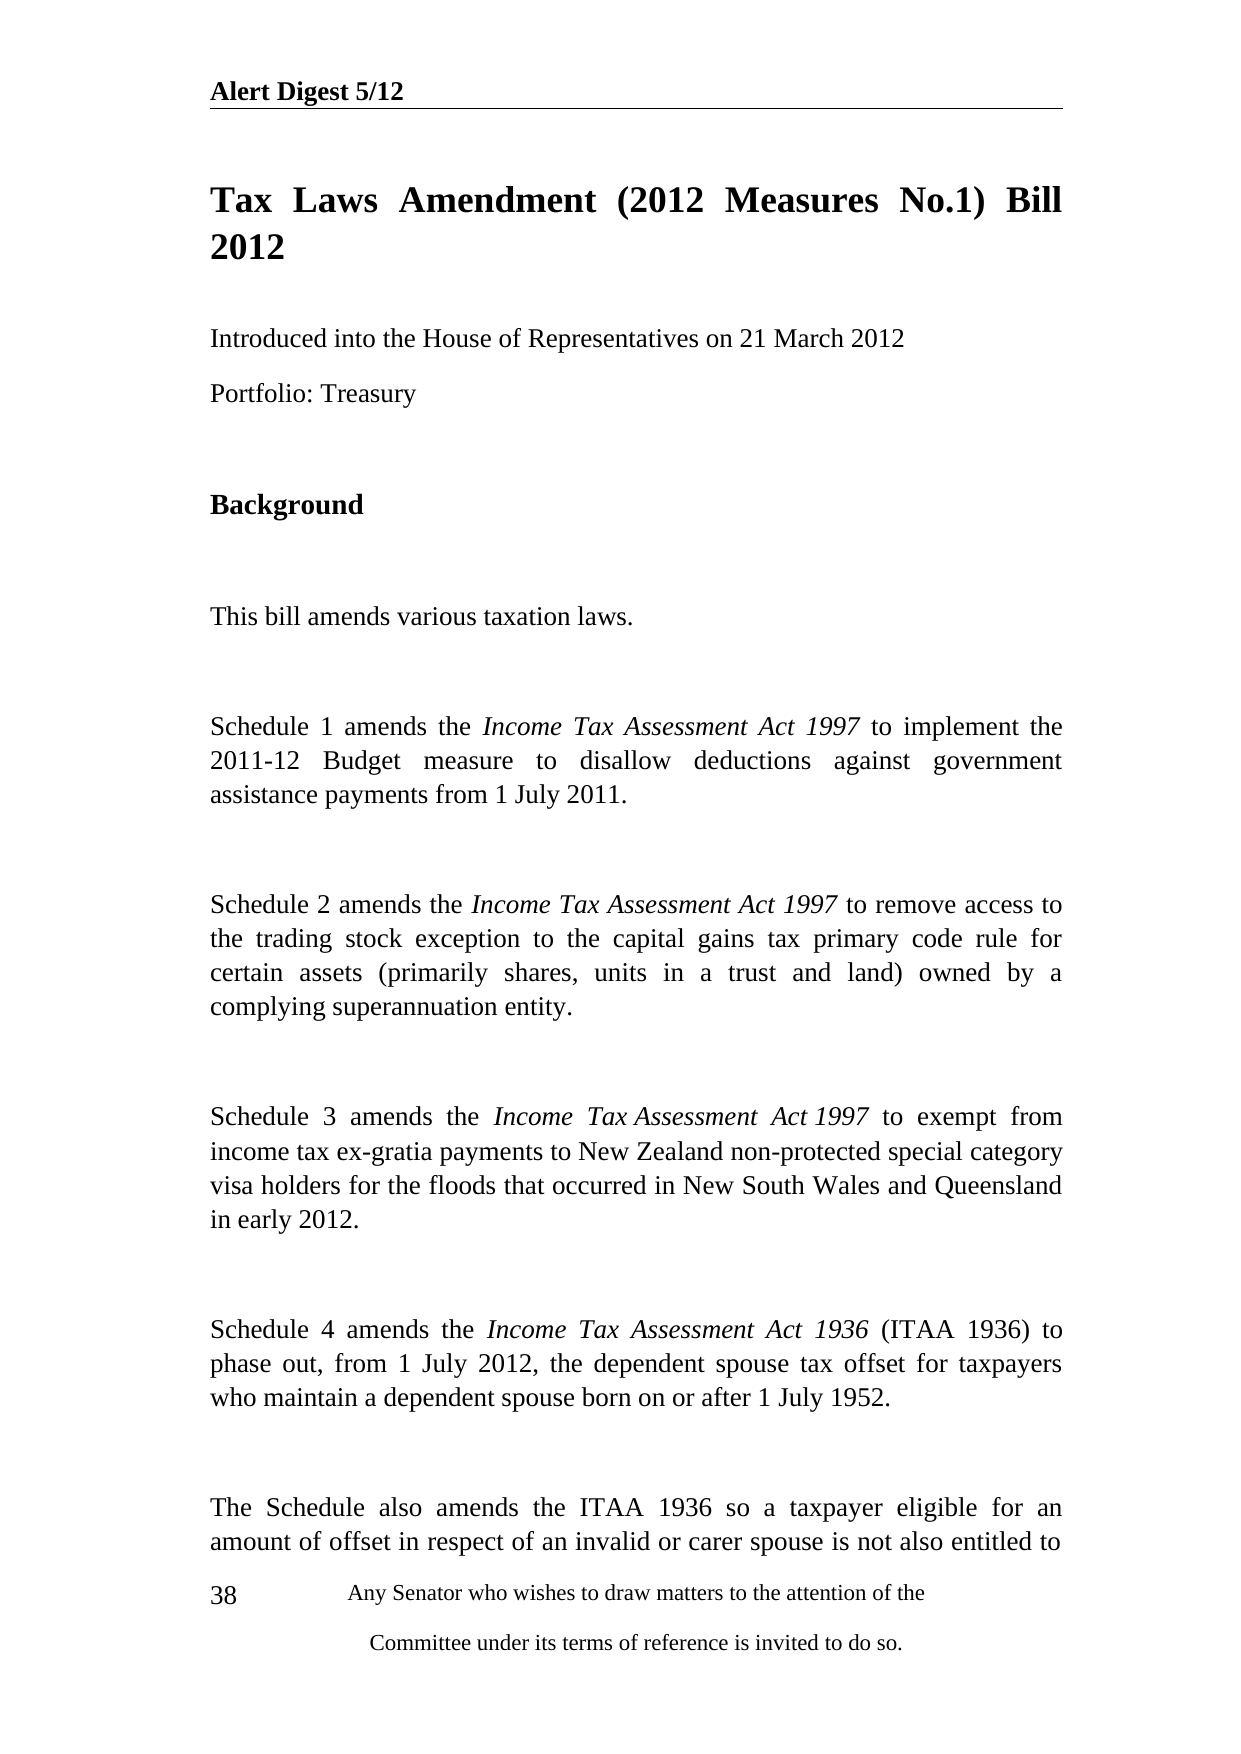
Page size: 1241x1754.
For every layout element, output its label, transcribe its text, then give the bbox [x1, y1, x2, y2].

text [210, 1491, 1063, 1557]
text This bill amends various taxation laws. [210, 600, 1063, 631]
text Portfolio: Treasury [210, 377, 1063, 408]
text Schedule 4 amends the Income Tax Assessment Act 1936 (ITAA 1936) to phase out, from 1 July 2012, the dependent spouse tax offset for taxpayers who maintain a dependent spouse born on or after 1 July 1952. [210, 1313, 1063, 1412]
text Introduced into the House of Representatives on 21 March 2012 [210, 322, 1063, 353]
text Tax Laws Amendment (2012 Measures No.1) Bill 2012 [210, 177, 1063, 268]
text Background [210, 487, 1063, 521]
text Schedule 3 amends the Income Tax Assessment Act 1997 to exempt from income tax ex-gratia payments to New Zealand non-protected special category visa holders for the floods that occurred in New South Wales and Queensland in early 2012. [210, 1101, 1063, 1234]
text Schedule 1 amends the Income Tax Assessment Act 1997 to implement the 2011-12 Budget measure to disallow deductions against government assistance payments from 1 July 2011. [210, 710, 1063, 809]
text Schedule 2 amends the Income Tax Assessment Act 1997 to remove access to the trading stock exception to the capital gains tax primary code rule for certain assets (primarily shares, units in a trust and land) owned by a complying superannuation entity. [210, 888, 1063, 1022]
